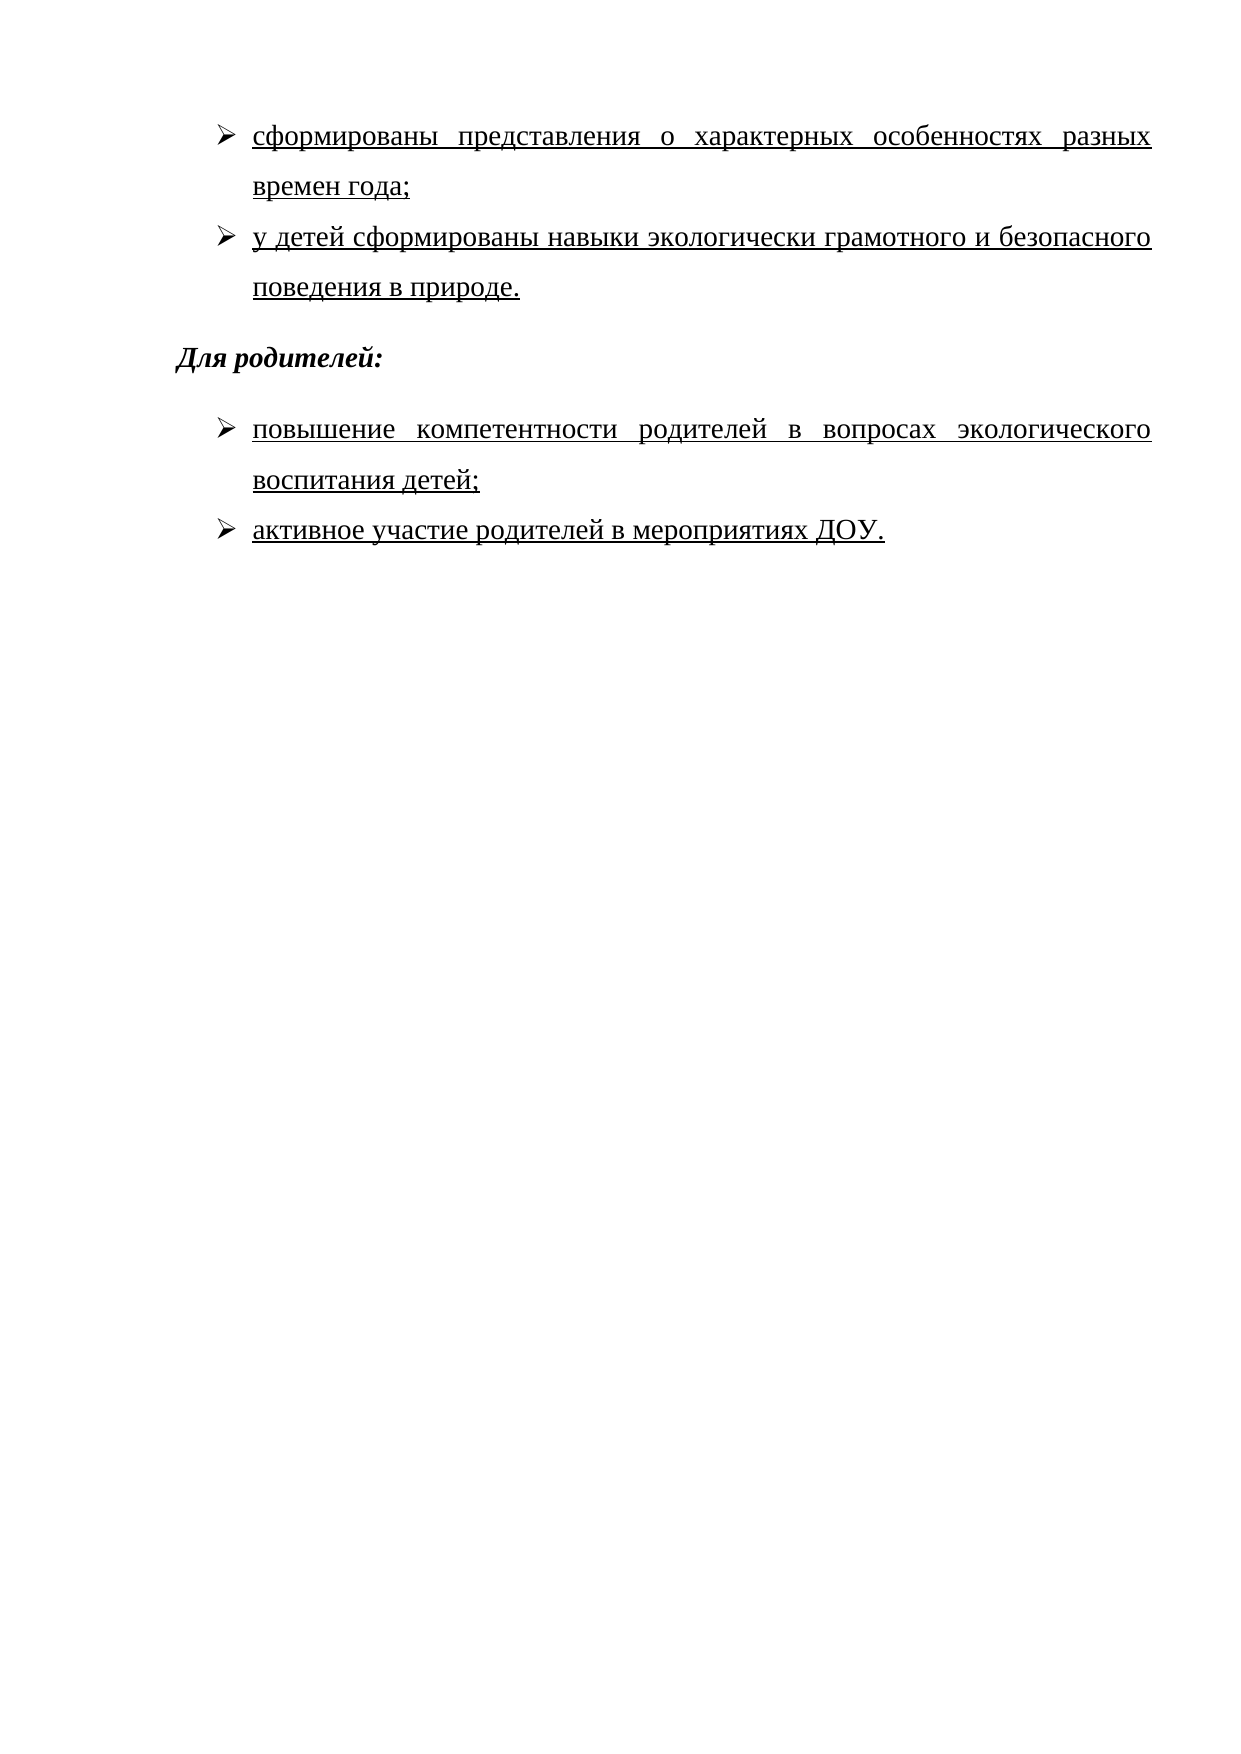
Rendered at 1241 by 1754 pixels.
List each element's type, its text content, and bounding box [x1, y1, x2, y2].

list у детей сформированы навыки экологически грамотного и безопасного поведения в природе. [215, 219, 1152, 303]
list активное участие родителей в мероприятиях ДОУ. [215, 512, 1152, 546]
list повышение компетентности родителей в вопросах экологического воспитания детей; [215, 412, 1152, 496]
list сформированы представления о характерных особенностях разных времен года; [215, 118, 1152, 202]
text Для родителей: [177, 340, 1152, 374]
